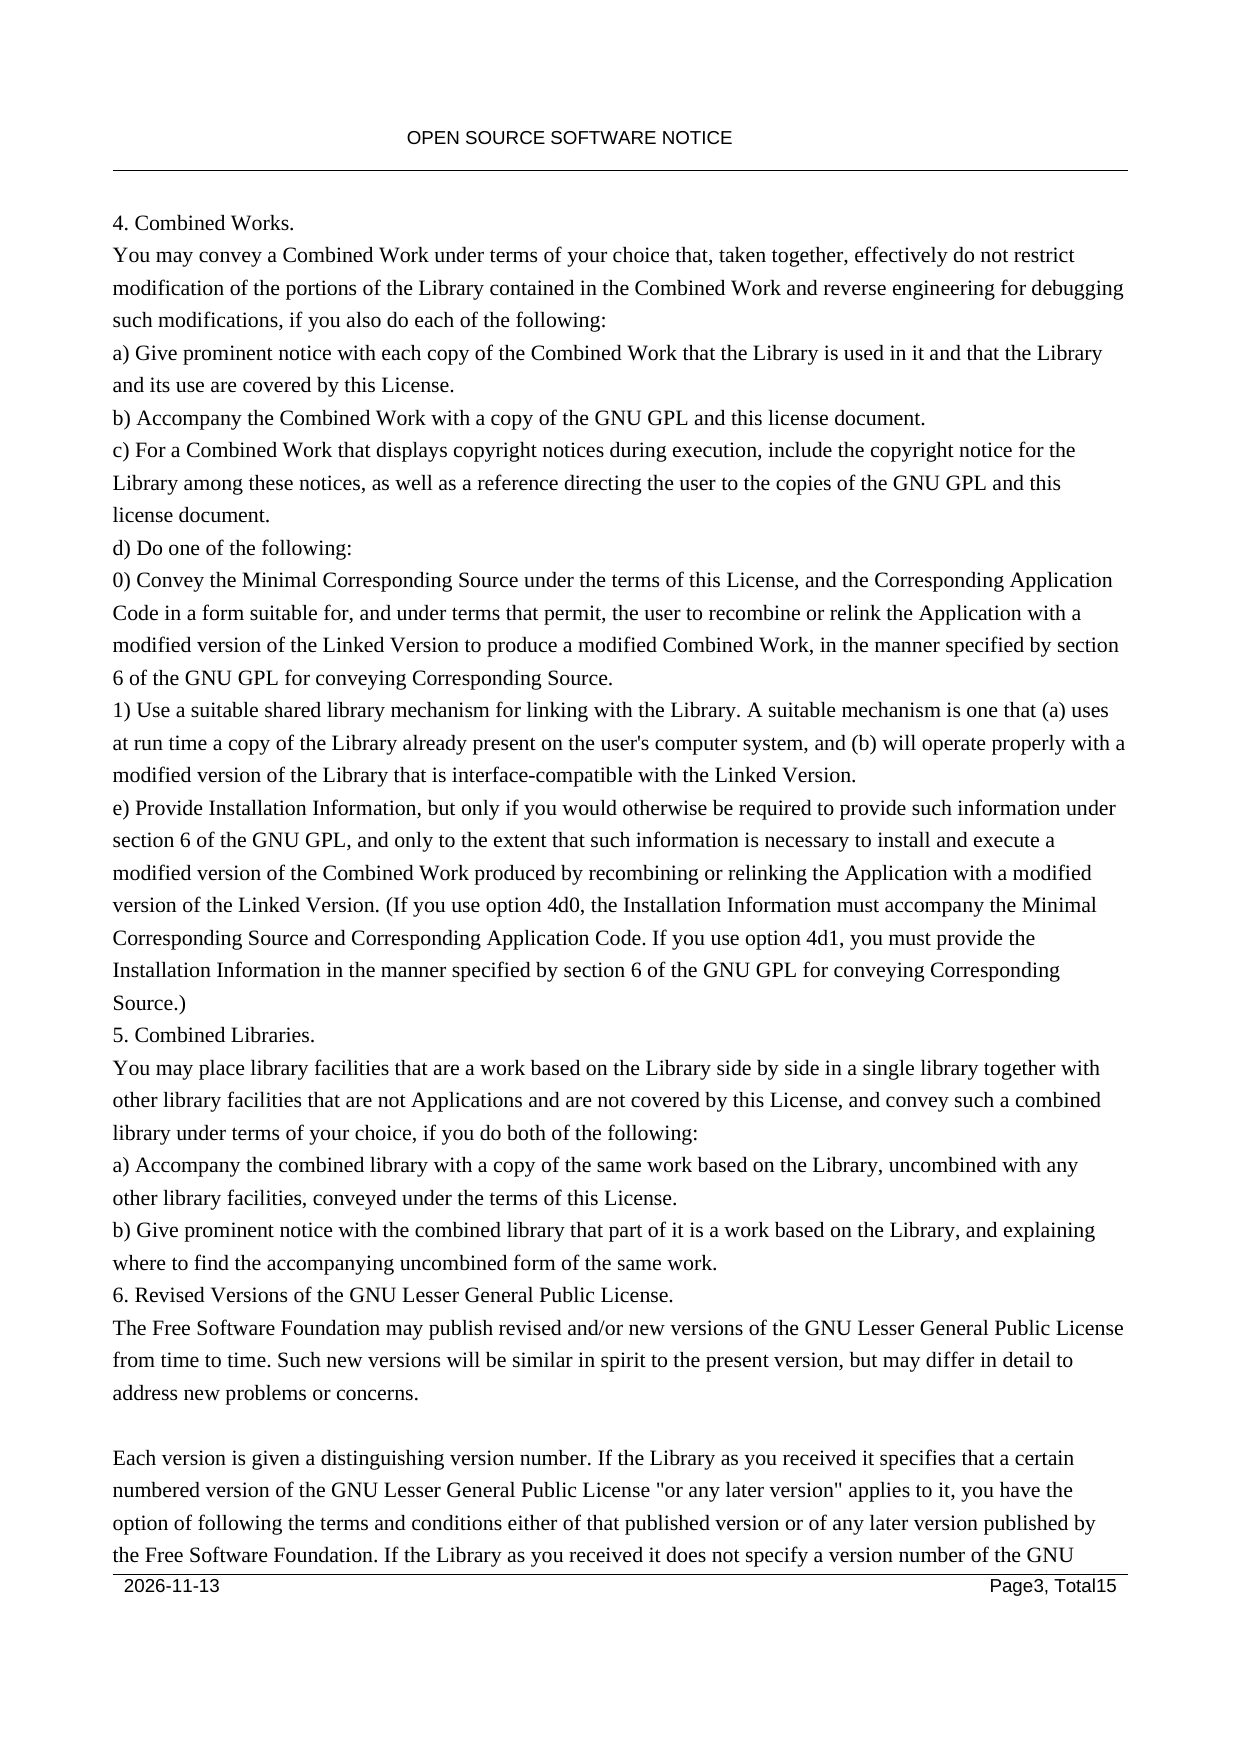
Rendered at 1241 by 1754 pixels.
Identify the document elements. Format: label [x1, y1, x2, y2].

text [112, 206, 1128, 1571]
